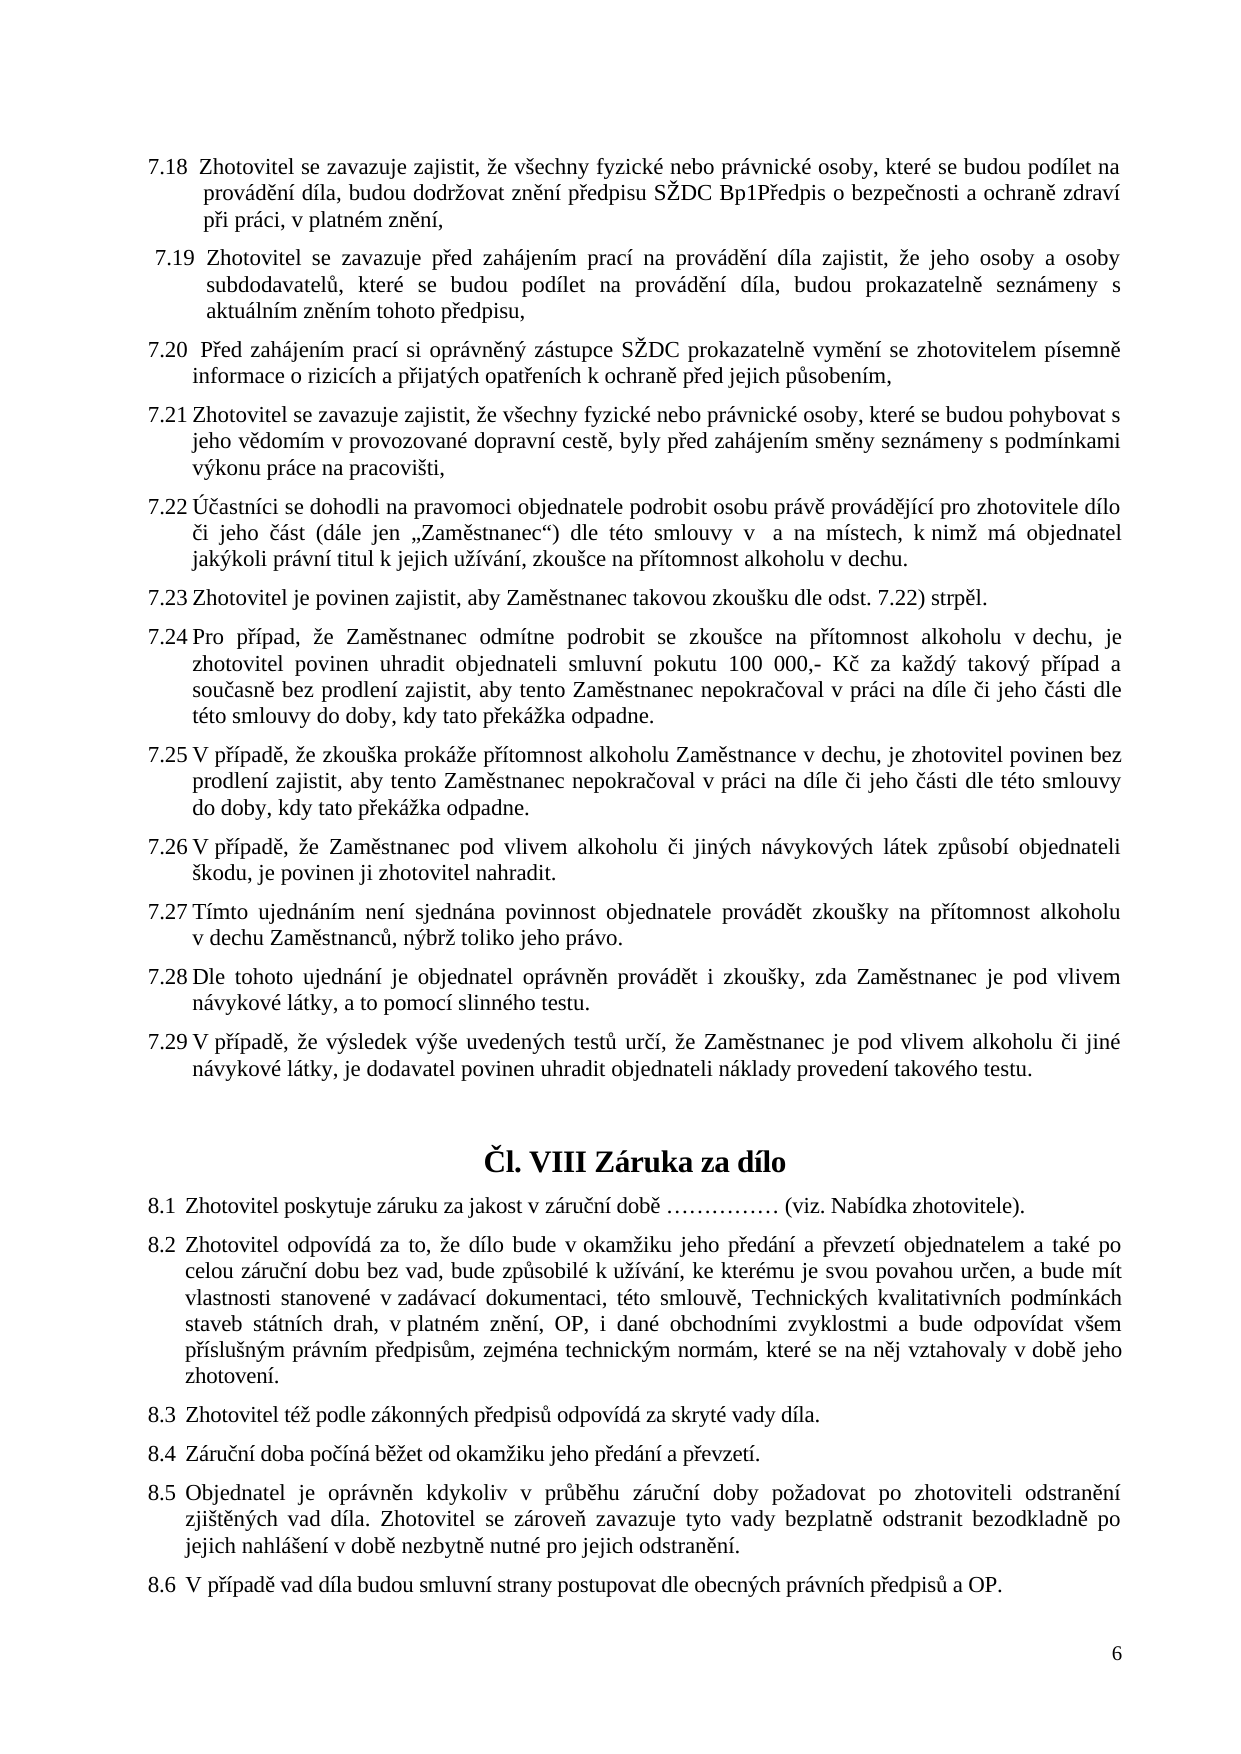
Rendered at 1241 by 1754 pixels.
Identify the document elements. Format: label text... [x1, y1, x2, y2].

list V případě, že výsledek výše uvedených testů určí, že Zaměstnanec je pod vlivem alkoholu či jiné návykové látky, je dodavatel povinen uhradit objednateli náklady provedení takového testu. [148, 1028, 1122, 1081]
list Objednatel je oprávněn kdykoliv v průběhu záruční doby požadovat po zhotoviteli odstranění zjištěných vad díla. Zhotovitel se zároveň zavazuje tyto vady bezplatně odstranit bezodkladně po jejich nahlášení v době nezbytně nutné pro jejich odstranění. [148, 1479, 1122, 1558]
text Čl. VIII Záruka za dílo [148, 1143, 1122, 1179]
list Zhotovitel odpovídá za to, že dílo bude v okamžiku jeho předání a převzetí objednatelem a také po celou záruční dobu bez vad, bude způsobilé k užívání, ke kterému je svou povahou určen, a bude mít vlastnosti stanovené v zadávací dokumentaci, této smlouvě, Technických kvalitativních podmínkách staveb státních drah, v platném znění, OP, i dané obchodními zvyklostmi a bude odpovídat všem příslušným právním předpisům, zejména technickým normám, které se na něj vztahovaly v době jeho zhotovení. [148, 1231, 1122, 1389]
list Zhotovitel se zavazuje zajistit, že všechny fyzické nebo právnické osoby, které se budou pohybovat s jeho vědomím v provozované dopravní cestě, byly před zahájením směny seznámeny s podmínkami výkonu práce na pracovišti, [148, 401, 1122, 480]
list V případě, že Zaměstnanec pod vlivem alkoholu či jiných návykových látek způsobí objednateli škodu, je povinen ji zhotovitel nahradit. [148, 833, 1122, 885]
list Dle tohoto ujednání je objednatel oprávněn provádět i zkoušky, zda Zaměstnanec je pod vlivem návykové látky, a to pomocí slinného testu. [148, 963, 1122, 1016]
list Zhotovitel je povinen zajistit, aby Zaměstnanec takovou zkoušku dle odst. 7.22) strpěl. [148, 584, 1122, 611]
list Před zahájením prací si oprávněný zástupce SŽDC prokazatelně vymění se zhotovitelem písemně informace o rizicích a přijatých opatřeních k ochraně před jejich působením, [148, 336, 1122, 389]
list Zhotovitel poskytuje záruku za jakost v záruční době …………… (viz. Nabídka zhotovitele). [148, 1192, 1122, 1218]
list Tímto ujednáním není sjednána povinnost objednatele provádět zkoušky na přítomnost alkoholu v dechu Zaměstnanců, nýbrž toliko jeho právo. [148, 898, 1122, 951]
list Zhotovitel se zavazuje před zahájením prací na provádění díla zajistit, že jeho osoby a osoby subdodavatelů, které se budou podílet na provádění díla, budou prokazatelně seznámeny s aktuálním zněním tohoto předpisu, [154, 244, 1122, 323]
list Pro případ, že Zaměstnanec odmítne podrobit se zkoušce na přítomnost alkoholu v dechu, je zhotovitel povinen uhradit objednateli smluvní pokutu 100 000,- Kč za každý takový případ a současně bez prodlení zajistit, aby tento Zaměstnanec nepokračoval v práci na díle či jeho části dle této smlouvy do doby, kdy tato překážka odpadne. [148, 623, 1122, 729]
list Zhotovitel se zavazuje zajistit, že všechny fyzické nebo právnické osoby, které se budou podílet na provádění díla, budou dodržovat znění předpisu SŽDC Bp1Předpis o bezpečnosti a ochraně zdraví při práci, v platném znění, [148, 153, 1122, 232]
list Zhotovitel též podle zákonných předpisů odpovídá za skryté vady díla. [148, 1401, 1122, 1428]
list Záruční doba počíná běžet od okamžiku jeho předání a převzetí. [148, 1440, 1122, 1467]
list V případě, že zkouška prokáže přítomnost alkoholu Zaměstnance v dechu, je zhotovitel povinen bez prodlení zajistit, aby tento Zaměstnanec nepokračoval v práci na díle či jeho části dle této smlouvy do doby, kdy tato překážka odpadne. [148, 741, 1122, 820]
list V případě vad díla budou smluvní strany postupovat dle obecných právních předpisů a OP. [148, 1571, 1122, 1597]
list Účastníci se dohodli na pravomoci objednatele podrobit osobu právě provádějící pro zhotovitele dílo či jeho část (dále jen „Zaměstnanec“) dle této smlouvy v a na místech, k nimž má objednatel jakýkoli právní titul k jejich užívání, zkoušce na přítomnost alkoholu v dechu. [148, 493, 1122, 572]
